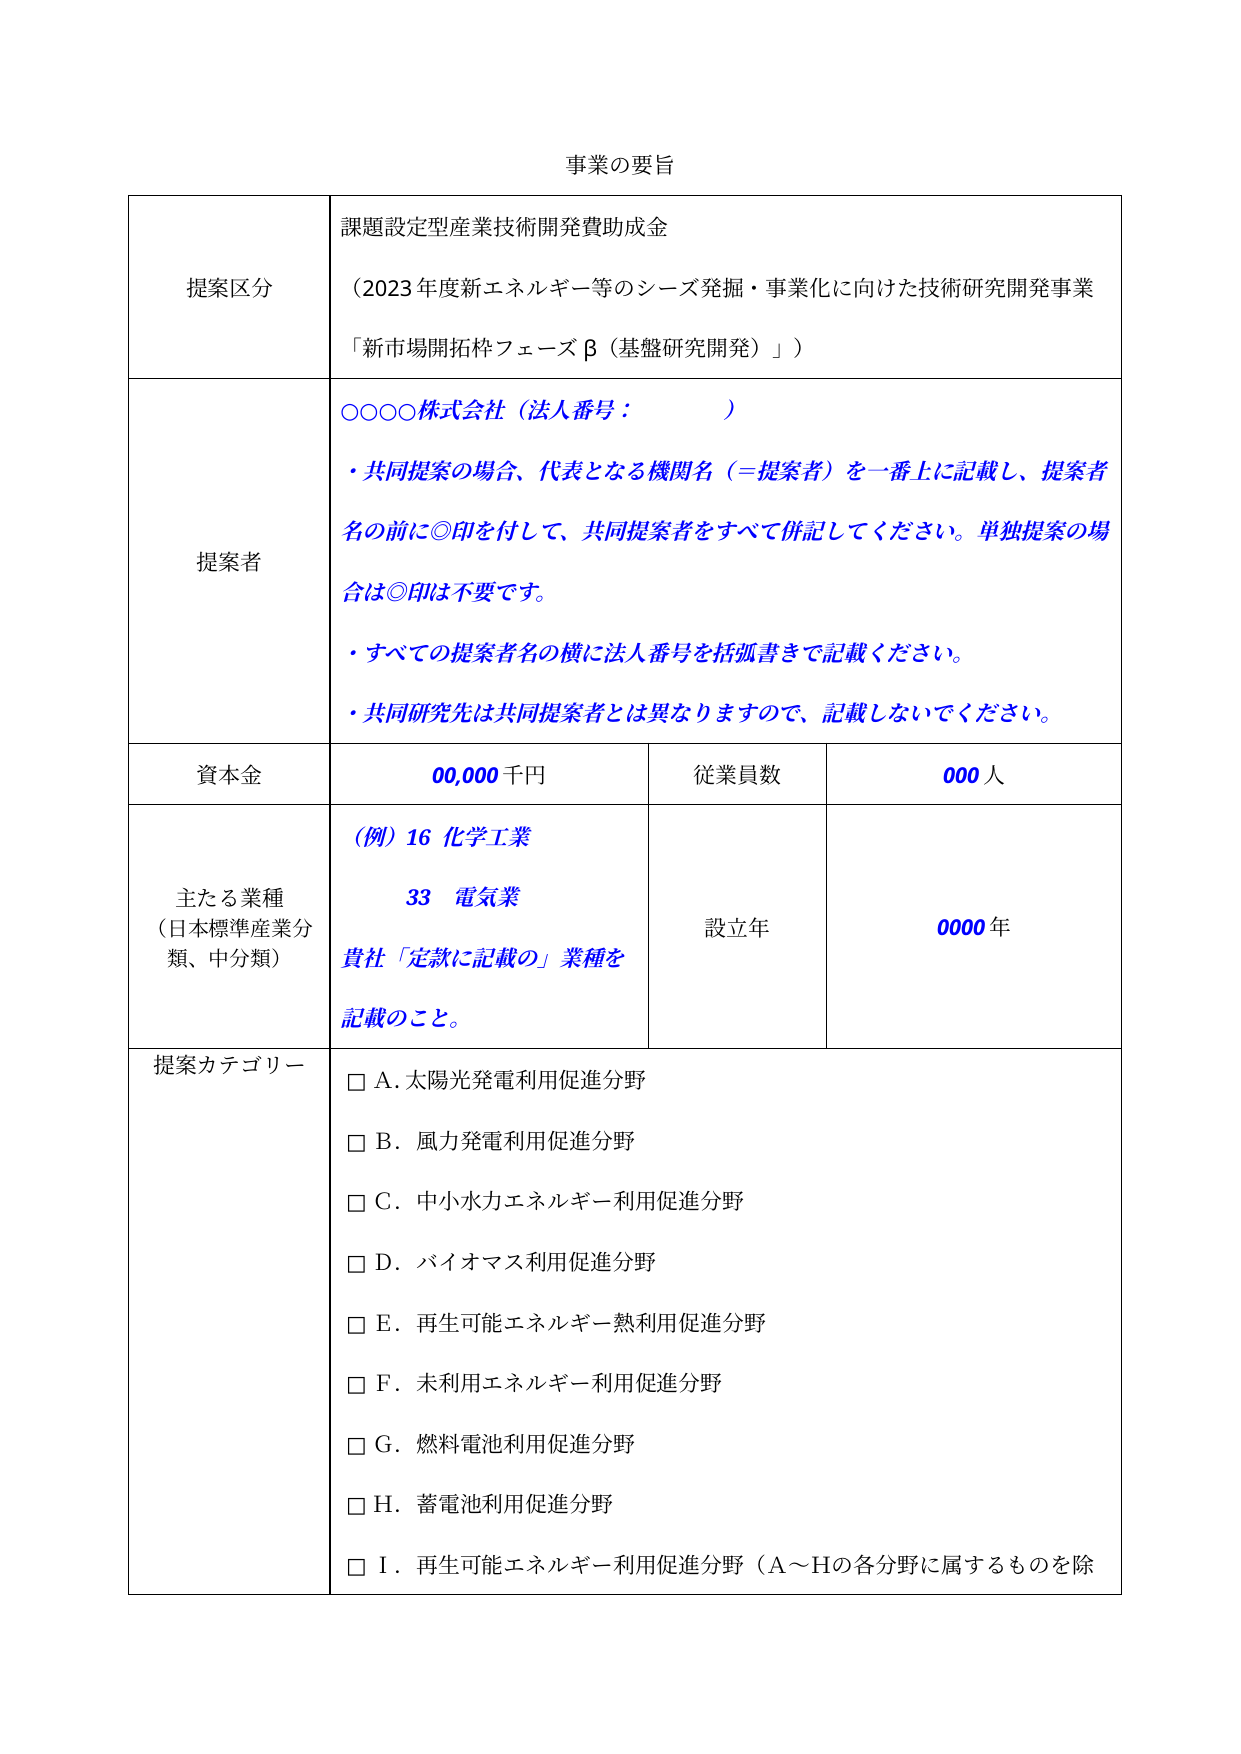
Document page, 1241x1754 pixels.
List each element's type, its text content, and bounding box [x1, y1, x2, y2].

table_cell 従業員数 [649, 744, 826, 804]
table_cell ○○○○株式会社（法人番号： ） ・共同提案の場合、代表となる機関名（＝提案者）を一番上に記載し、提案者名の前に◎印を付して、共同提案者をすべて併記してください。単独提案の場合は◎印は不要です。 ・すべての提案者名の横に法人番号を括弧書きで記載ください。 ・共同研究先は共同提案者とは異なりますので、記載しないでください。 [331, 379, 1121, 742]
table_cell 資本金 [129, 744, 329, 804]
subtitle 事業の要旨 [118, 134, 1122, 195]
table_cell 主たる業種 （日本標準産業分類、中分類） [129, 805, 329, 1048]
table_header 提案区分 [129, 196, 329, 378]
table_cell 提案カテゴリー [129, 1049, 329, 1594]
table_cell 000人 [827, 744, 1121, 804]
table_header 課題設定型産業技術開発費助成金 （2023年度新エネルギー等のシーズ発掘・事業化に向けた技術研究開発事業「新市場開拓枠フェーズβ（基盤研究開発）」） [331, 196, 1121, 378]
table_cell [331, 1049, 1121, 1594]
table_cell 設立年 [649, 805, 826, 1048]
table_cell 提案者 [129, 379, 329, 742]
table_cell （例）16 化学工業 33 電気業 貴社「定款に記載の」業種を記載のこと。 [331, 805, 648, 1048]
table_cell 00,000千円 [331, 744, 648, 804]
table_cell 0000年 [827, 805, 1121, 1048]
